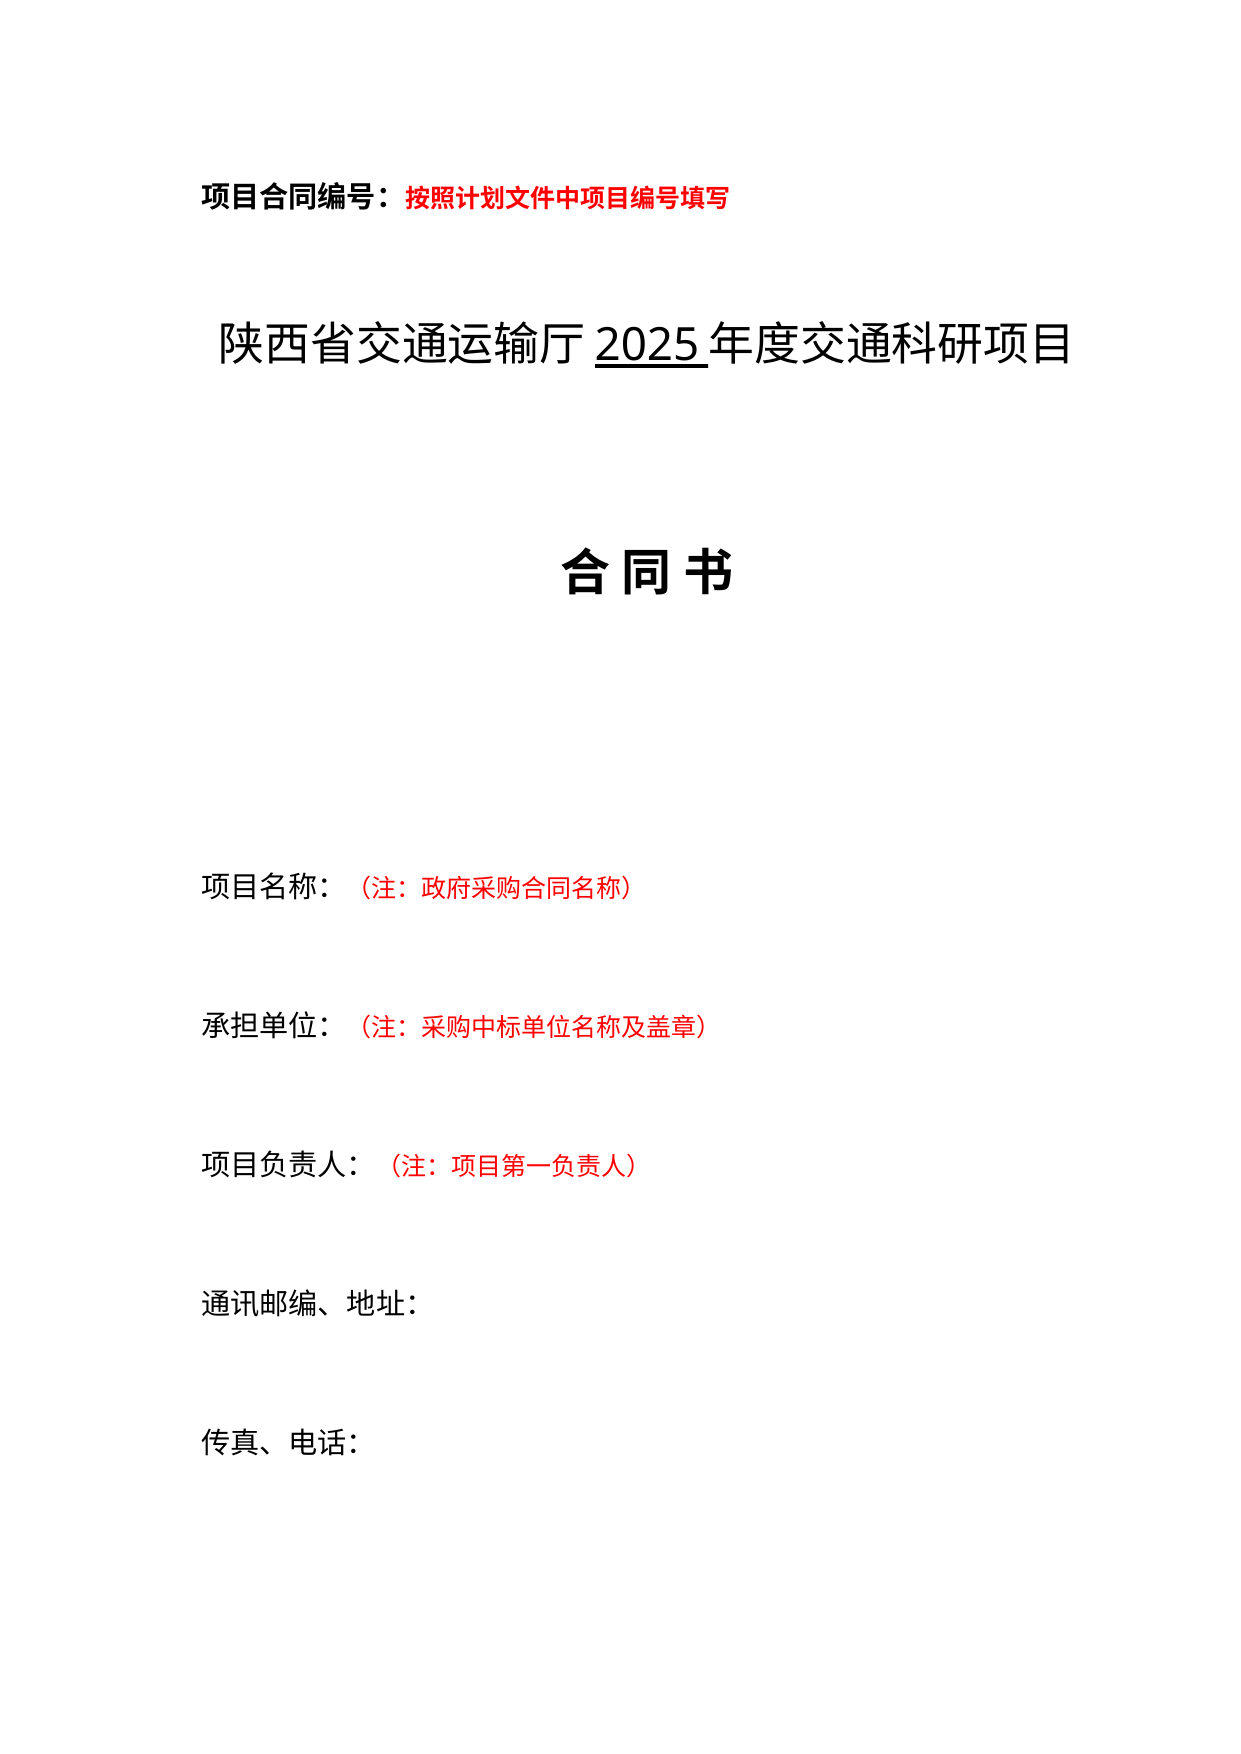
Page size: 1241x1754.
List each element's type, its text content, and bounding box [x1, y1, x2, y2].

text 项目名称：（注：政府采购合同名称） [201, 852, 1092, 917]
text 承担单位：（注：采购中标单位名称及盖章） [201, 991, 1092, 1056]
text 红字部分为提示，正式提交版本须予以删除。！！项目合同编号：按照计划文件中项目编号填写 [201, 162, 1092, 227]
text 合 同 书 [201, 519, 1092, 617]
text 传真、电话： [201, 1408, 1092, 1473]
text 项目负责人：（注：项目第一负责人） [201, 1130, 1092, 1195]
text 陕西省交通运输厅2025年度交通科研项目 [201, 292, 1092, 389]
text 通讯邮编、地址： [201, 1269, 1092, 1334]
